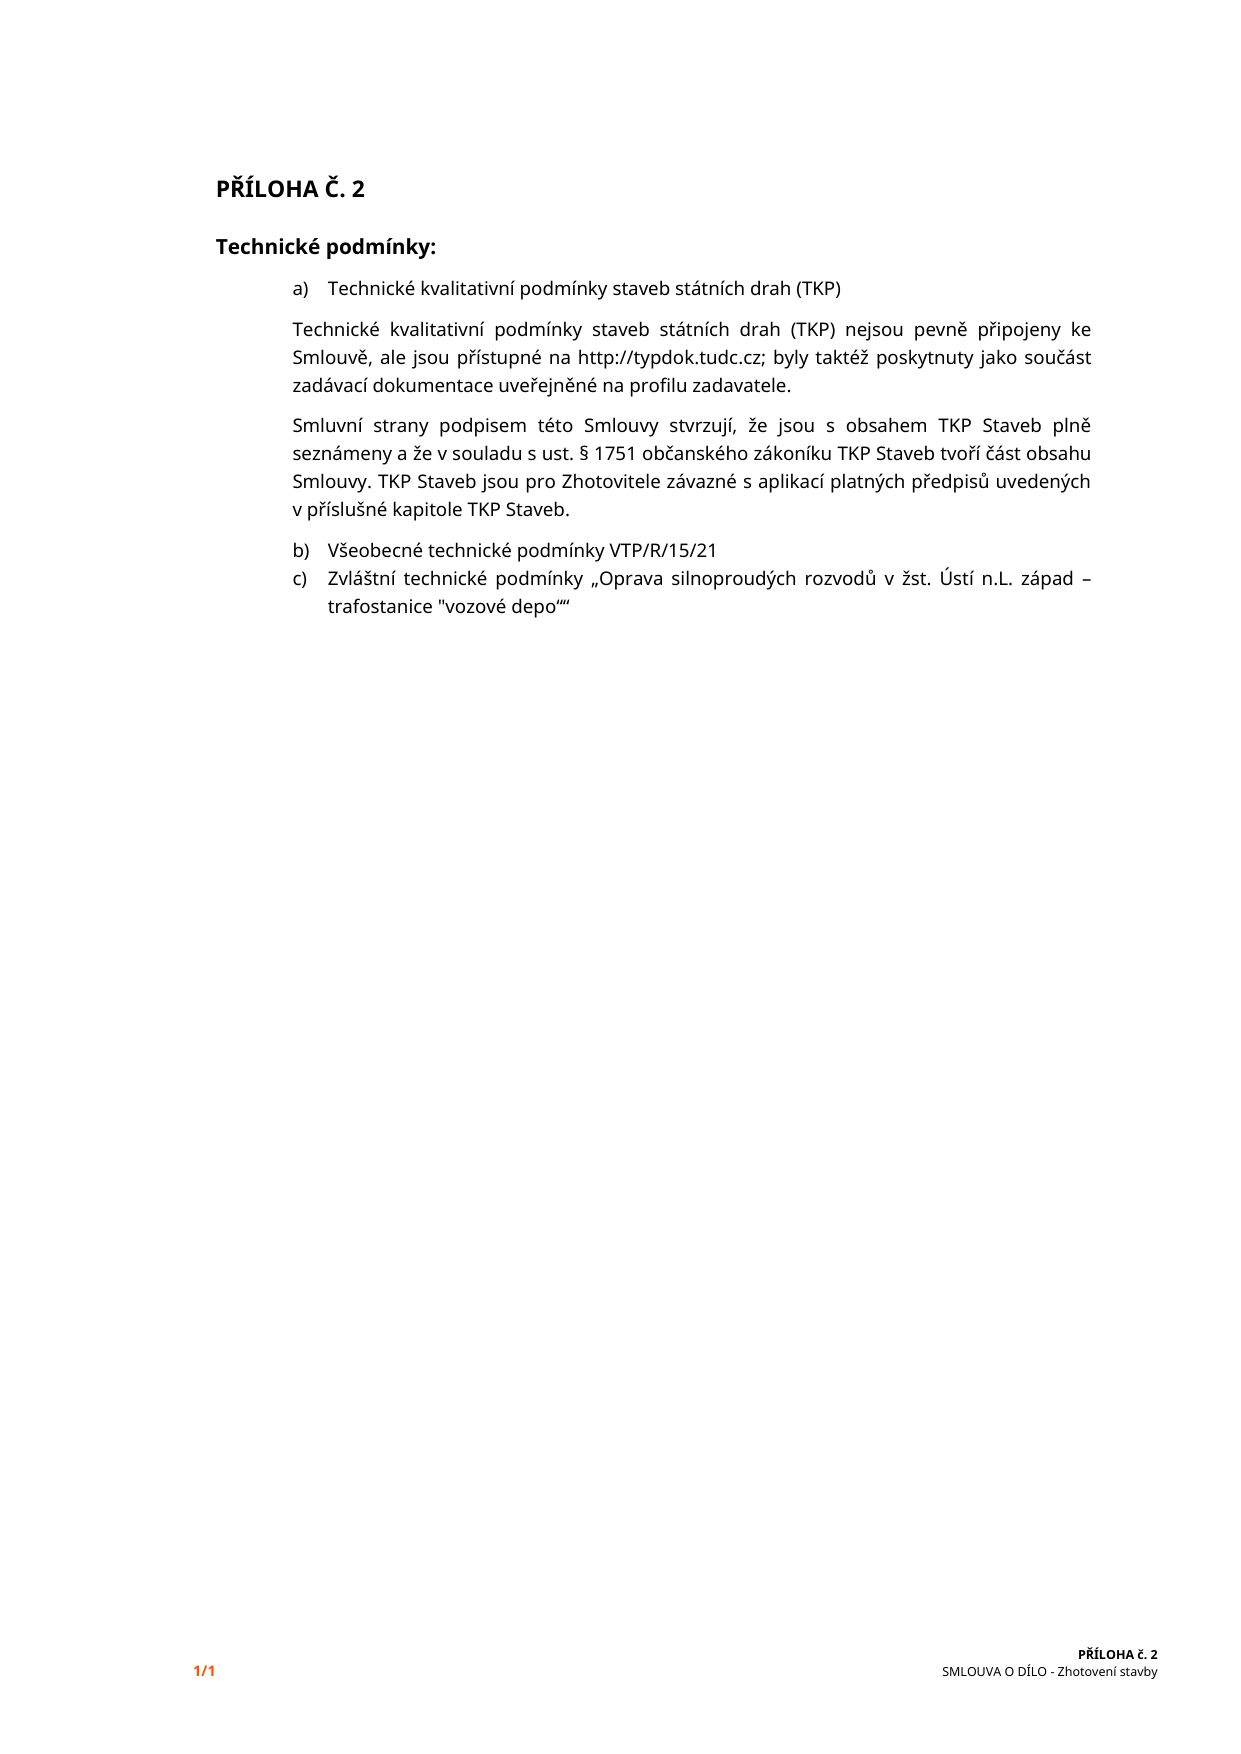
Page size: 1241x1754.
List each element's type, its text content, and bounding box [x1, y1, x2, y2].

text Smluvní strany podpisem této Smlouvy stvrzují, že jsou s obsahem TKP Staveb plně seznámeny a že v souladu s ust. § 1751 občanského zákoníku TKP Staveb tvoří část obsahu Smlouvy. TKP Staveb jsou pro Zhotovitele závazné s aplikací platných předpisů uvedených v příslušné kapitole TKP Staveb. [292, 413, 1093, 522]
text Všeobecné technické podmínky VTP/R/15/21 [292, 537, 1093, 563]
text Zvláštní technické podmínky „Oprava silnoproudých rozvodů v žst. Ústí n.L. západ – trafostanice "vozové depo““ [292, 565, 1093, 619]
text Technické podmínky: [216, 232, 1093, 260]
text Příloha č. 2 [216, 172, 1093, 204]
text Technické kvalitativní podmínky staveb státních drah (TKP) nejsou pevně připojeny ke Smlouvě, ale jsou přístupné na http://typdok.tudc.cz; byly taktéž poskytnuty jako součást zadávací dokumentace uveřejněné na profilu zadavatele. [292, 316, 1093, 398]
list Technické kvalitativní podmínky staveb státních drah (TKP) [292, 276, 1093, 301]
